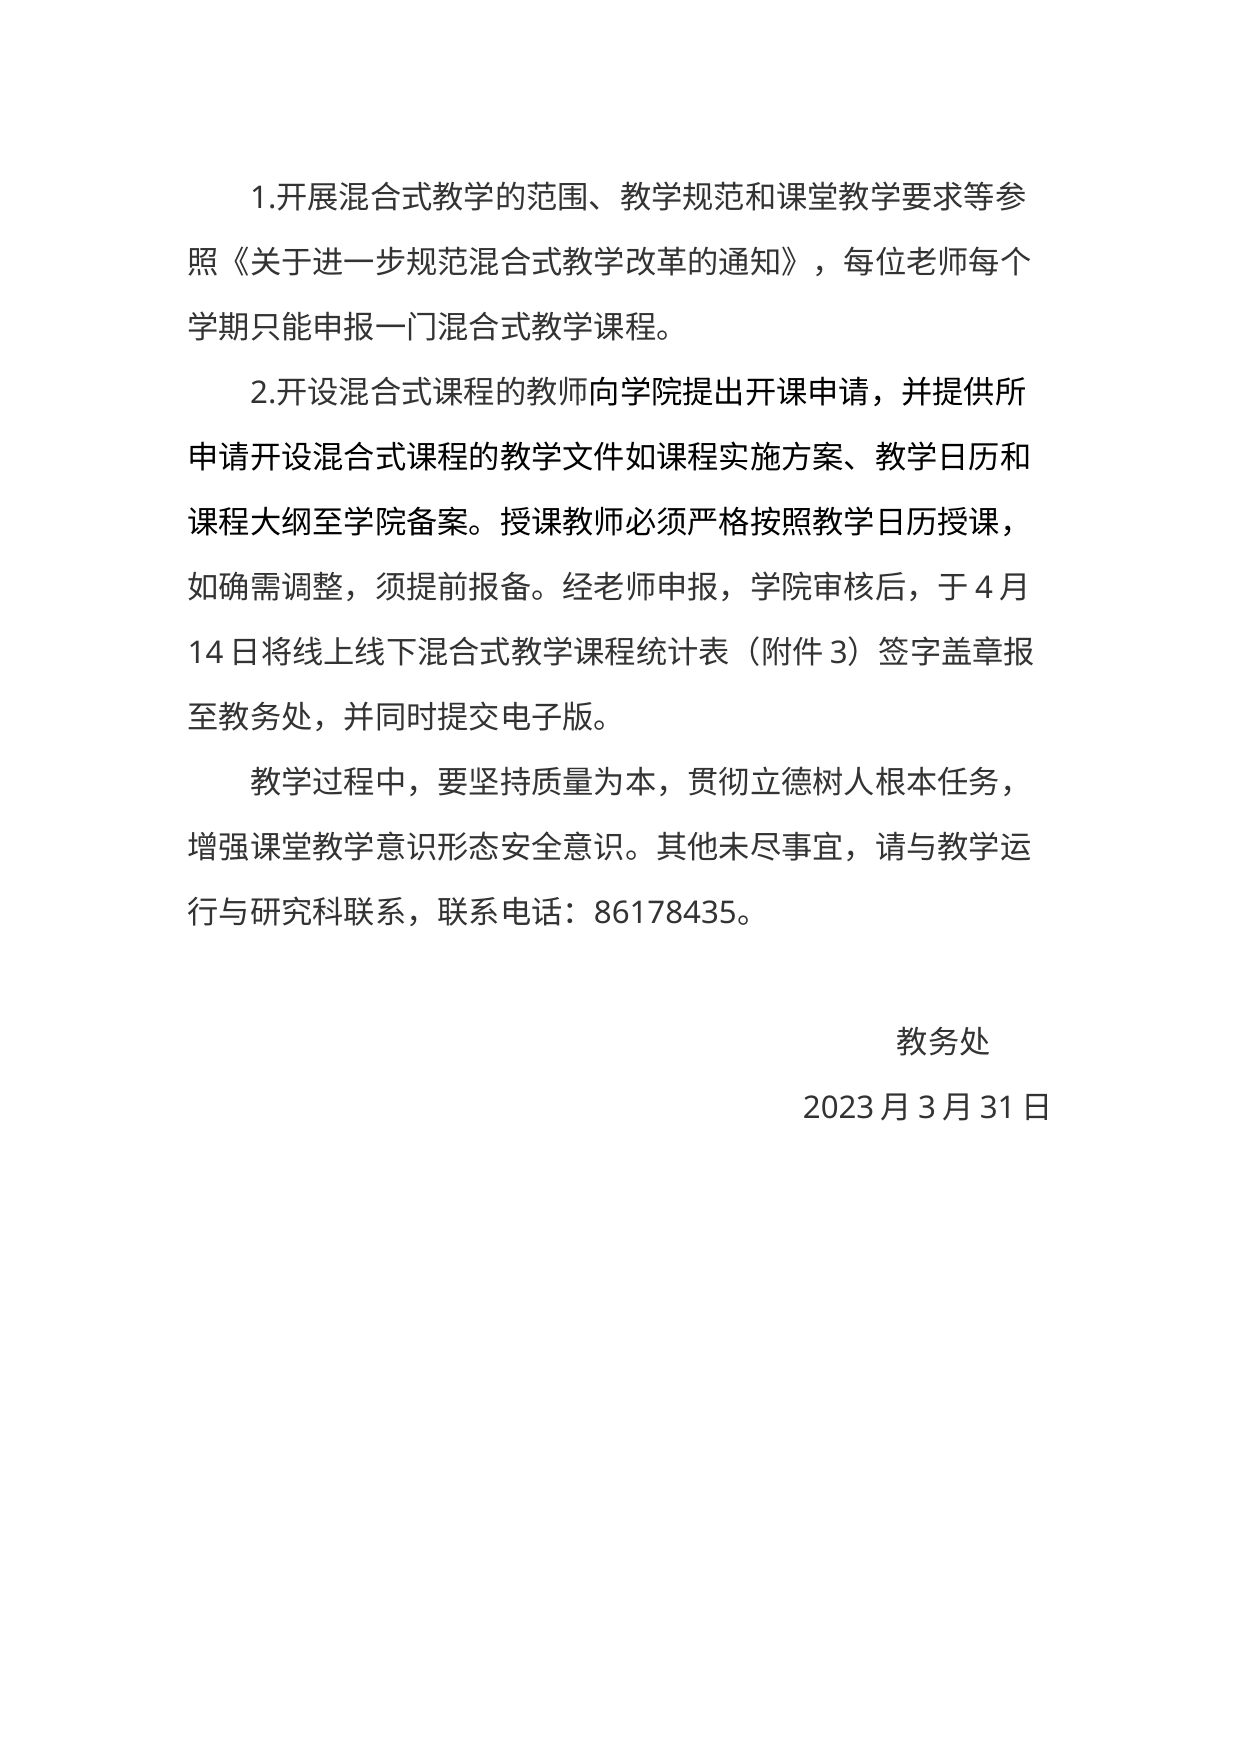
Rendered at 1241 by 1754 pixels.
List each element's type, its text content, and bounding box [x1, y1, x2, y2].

text 教学过程中，要坚持质量为本，贯彻立德树人根本任务，增强课堂教学意识形态安全意识。其他未尽事宜，请与教学运行与研究科联系，联系电话：86178435。 [187, 747, 1053, 942]
text 2.开设混合式课程的教师向学院提出开课申请，并提供所申请开设混合式课程的教学文件如课程实施方案、教学日历和课程大纲至学院备案。授课教师必须严格按照教学日历授课，如确需调整，须提前报备。经老师申报，学院审核后，于4月14日将线上线下混合式教学课程统计表（附件3）签字盖章报至教务处，并同时提交电子版。 [187, 357, 1053, 747]
text 教务处 [187, 1007, 990, 1072]
text 1.开展混合式教学的范围、教学规范和课堂教学要求等参照《关于进一步规范混合式教学改革的通知》，每位老师每个学期只能申报一门混合式教学课程。 [187, 162, 1053, 357]
text 2023月3月31日 [187, 1072, 1053, 1137]
